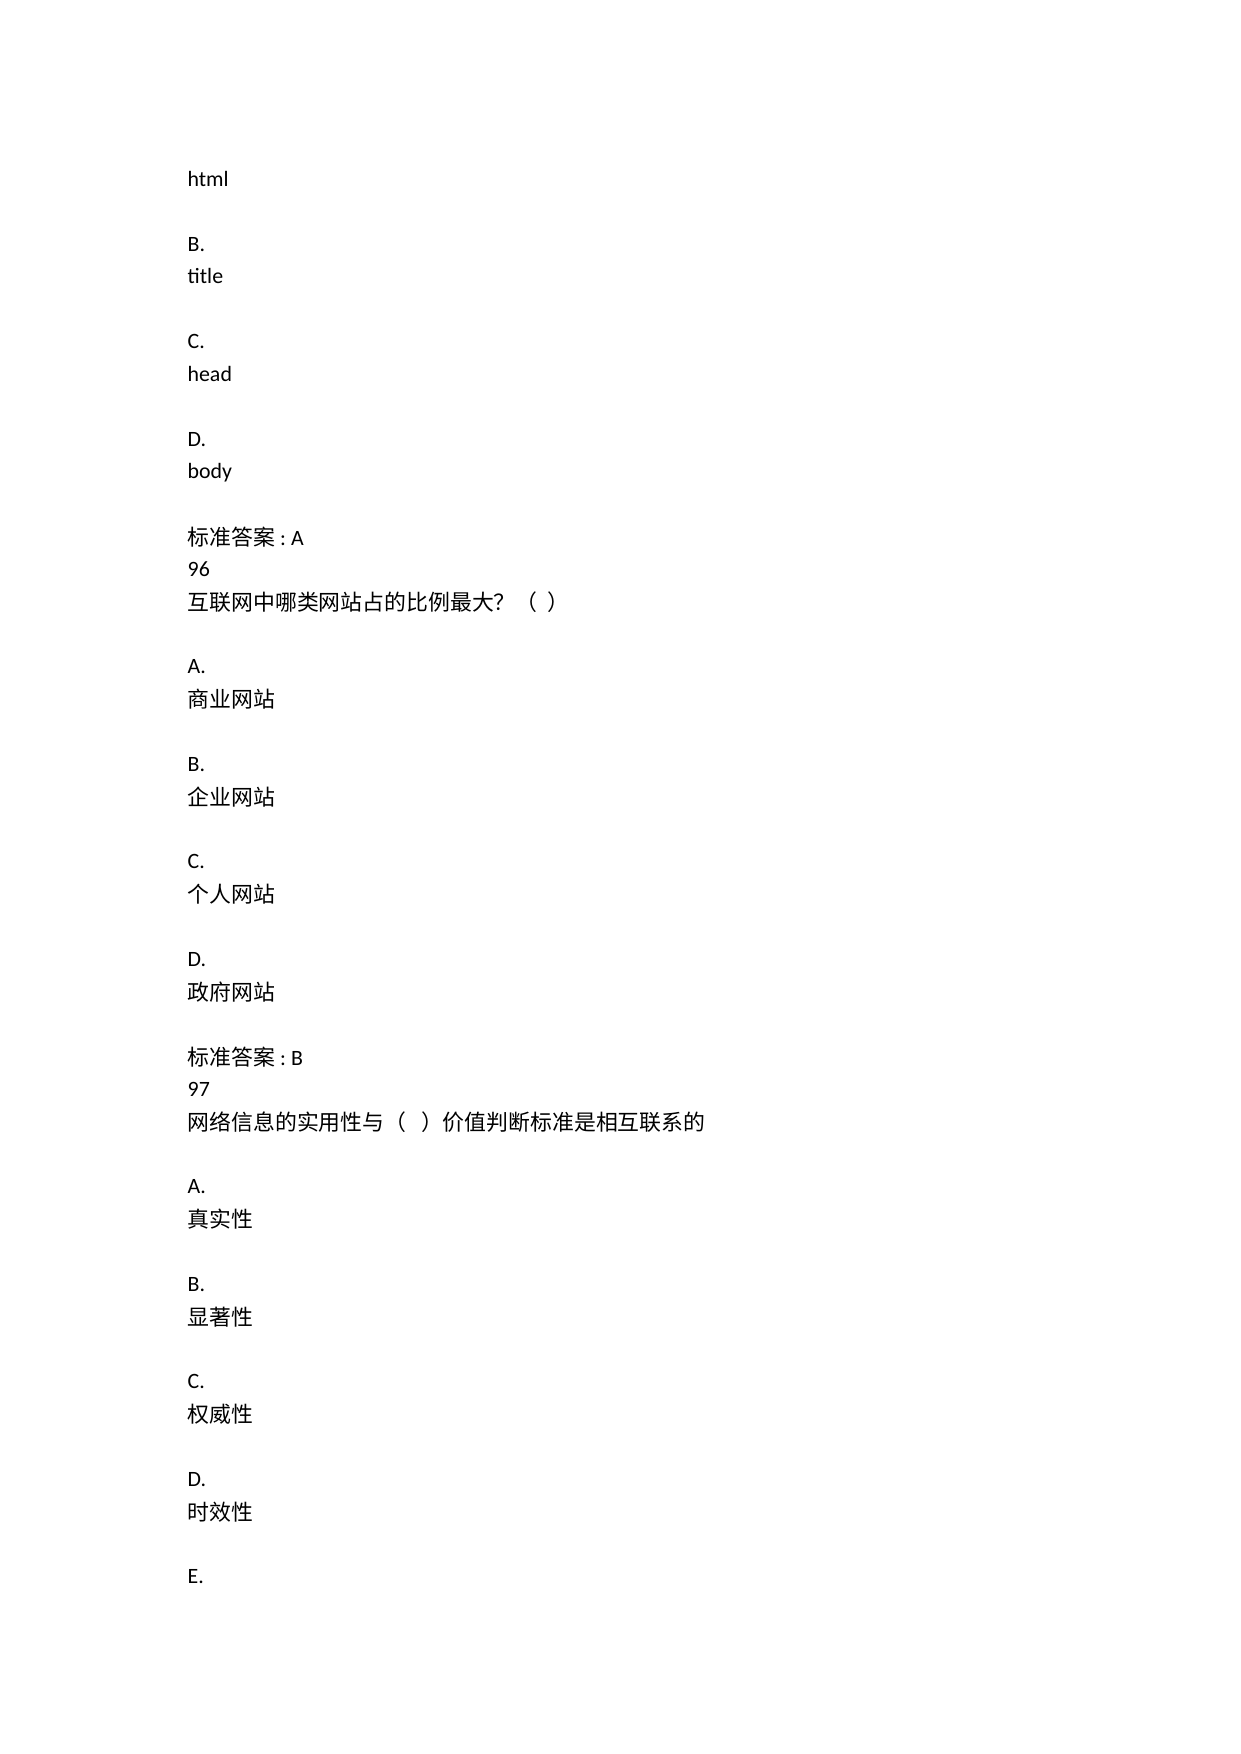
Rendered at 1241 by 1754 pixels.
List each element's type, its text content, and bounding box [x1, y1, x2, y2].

text C. [187, 324, 1053, 357]
text html [187, 162, 1053, 194]
text A. [187, 1169, 1053, 1202]
text 97 [187, 1072, 1053, 1104]
text 个人网站 [187, 877, 1053, 909]
text 显著性 [187, 1299, 1053, 1332]
text D. [187, 942, 1053, 974]
text B. [187, 1267, 1053, 1299]
text title [187, 259, 1053, 292]
text 标准答案 : A [187, 519, 1053, 552]
text 政府网站 [187, 974, 1053, 1007]
text 真实性 [187, 1202, 1053, 1234]
text 互联网中哪类网站占的比例最大？（ ） [187, 584, 1053, 617]
text 标准答案 : B [187, 1039, 1053, 1072]
text A. [187, 649, 1053, 682]
text E. [187, 1559, 1053, 1592]
text D. [187, 422, 1053, 454]
text body [187, 454, 1053, 487]
text 商业网站 [187, 682, 1053, 714]
text 时效性 [187, 1494, 1053, 1527]
text 网络信息的实用性与（ ）价值判断标准是相互联系的 [187, 1104, 1053, 1137]
text D. [187, 1462, 1053, 1494]
text B. [187, 747, 1053, 779]
text 企业网站 [187, 779, 1053, 812]
text head [187, 357, 1053, 389]
text 96 [187, 552, 1053, 584]
text C. [187, 844, 1053, 877]
text B. [187, 227, 1053, 259]
text 权威性 [187, 1397, 1053, 1429]
text C. [187, 1364, 1053, 1397]
